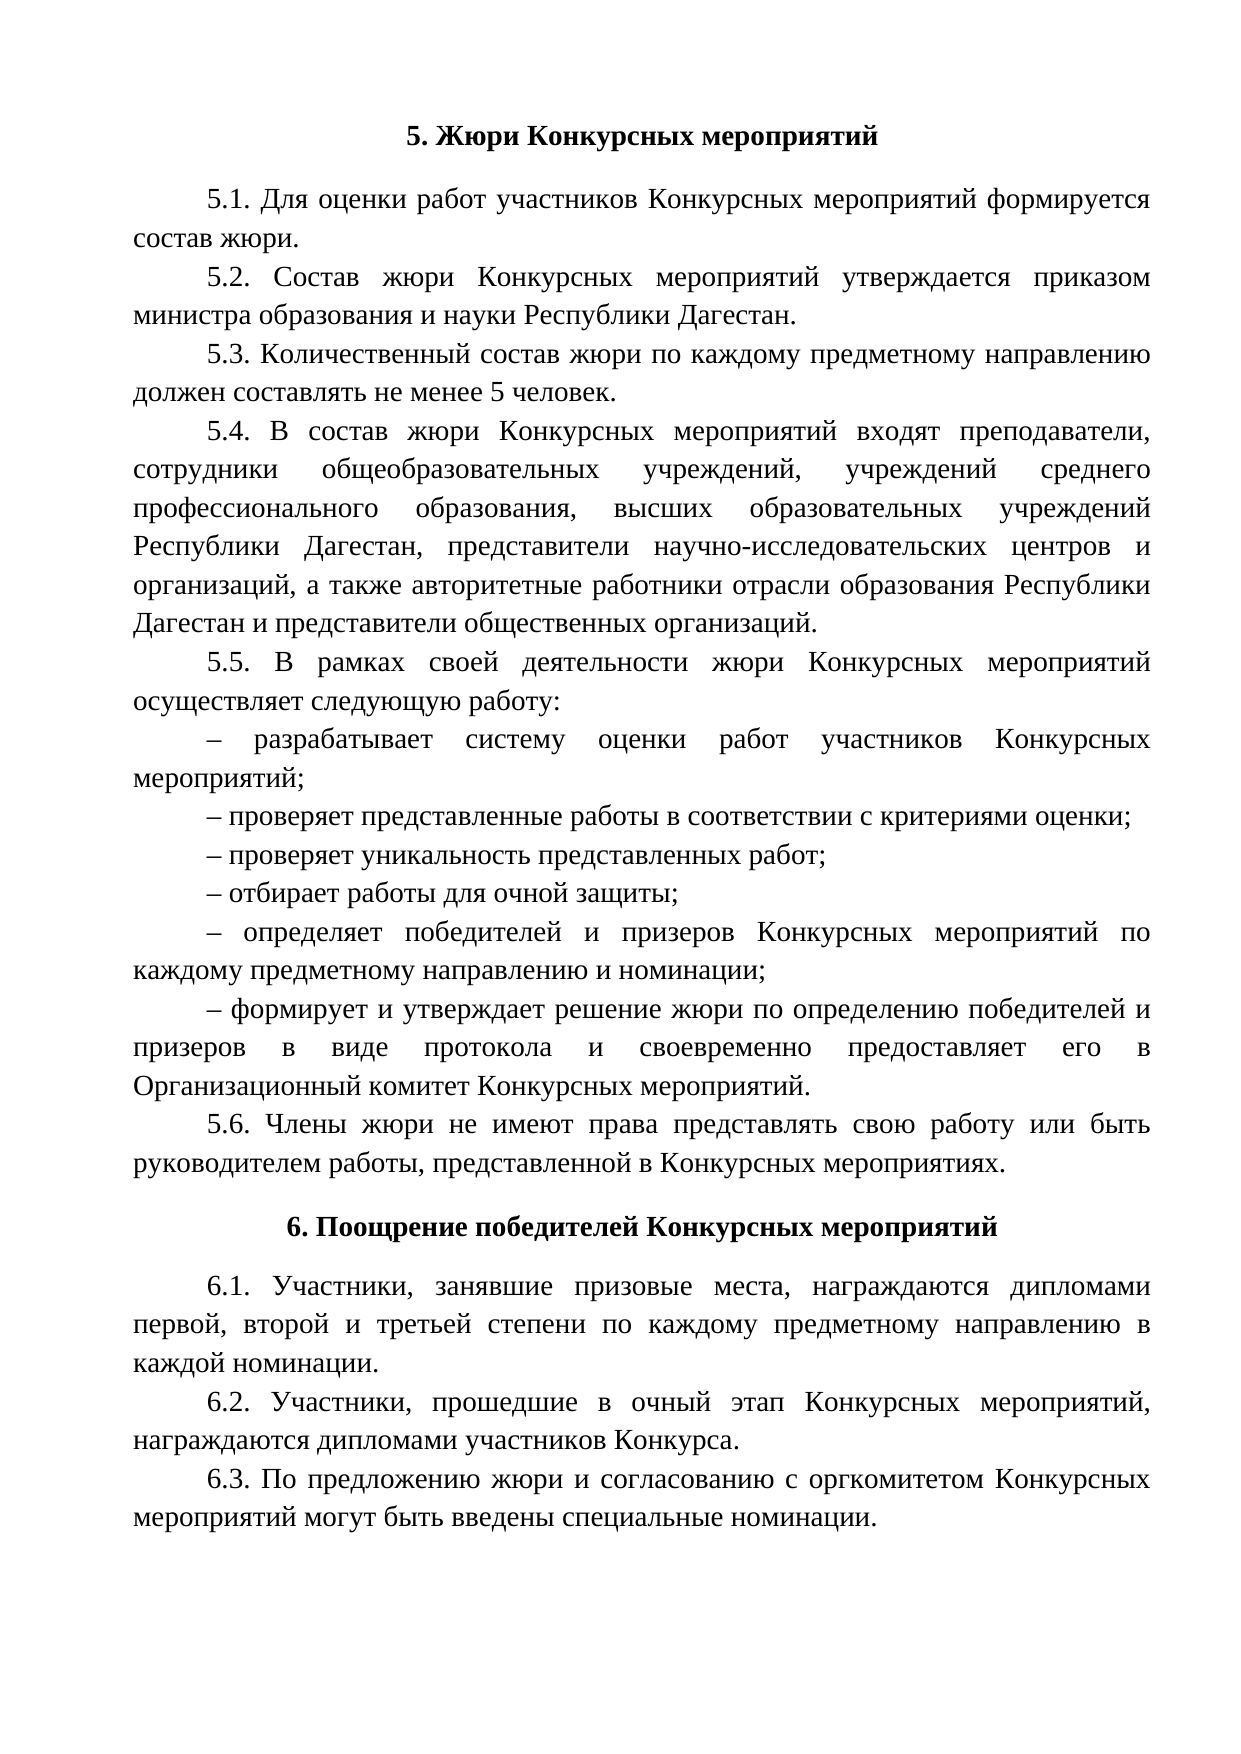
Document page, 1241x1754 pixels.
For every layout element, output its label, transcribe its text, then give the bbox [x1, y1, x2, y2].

text – формирует и утверждает решение жюри по определению победителей и призеров в виде протокола и своевременно предоставляет его в Организационный комитет Конкурсных мероприятий. [133, 991, 1152, 1102]
text – проверяет представленные работы в соответствии с критериями оценки; [133, 798, 1152, 832]
text 5.3. Количественный состав жюри по каждому предметному направлению должен составлять не менее 5 человек. [133, 336, 1152, 408]
text 5.2. Состав жюри Конкурсных мероприятий утверждается приказом министра образования и науки Республики Дагестан. [133, 259, 1152, 331]
text 5.4. В состав жюри Конкурсных мероприятий входят преподаватели, сотрудники общеобразовательных учреждений, учреждений среднего профессионального образования, высших образовательных учреждений Республики Дагестан, представители научно-исследовательских центров и организаций, а также авторитетные работники отрасли образования Республики Дагестан и представители общественных организаций. [133, 413, 1152, 639]
text – отбирает работы для очной защиты; [133, 875, 1152, 909]
text 5.6. Члены жюри не имеют права представлять свою работу или быть руководителем работы, представленной в Конкурсных мероприятиях. [133, 1107, 1152, 1179]
text 5.1. Для оценки работ участников Конкурсных мероприятий формируется состав жюри. [133, 182, 1152, 254]
text 6.1. Участники, занявшие призовые места, награждаются дипломами первой, второй и третьей степени по каждому предметному направлению в каждой номинации. [133, 1268, 1152, 1379]
text – проверяет уникальность представленных работ; [133, 837, 1152, 870]
text 6.3. По предложению жюри и согласованию с оргкомитетом Конкурсных мероприятий могут быть введены специальные номинации. [133, 1461, 1152, 1533]
text 5.5. В рамках своей деятельности жюри Конкурсных мероприятий осуществляет следующую работу: [133, 644, 1152, 716]
text – разрабатывает систему оценки работ участников Конкурсных мероприятий; [133, 721, 1152, 793]
text 6. Поощрение победителей Конкурсных мероприятий [133, 1209, 1152, 1242]
text – определяет победителей и призеров Конкурсных мероприятий по каждому предметному направлению и номинации; [133, 914, 1152, 986]
text 6.2. Участники, прошедшие в очный этап Конкурсных мероприятий, награждаются дипломами участников Конкурса. [133, 1384, 1152, 1456]
text 5. Жюри Конкурсных мероприятий [133, 118, 1152, 152]
